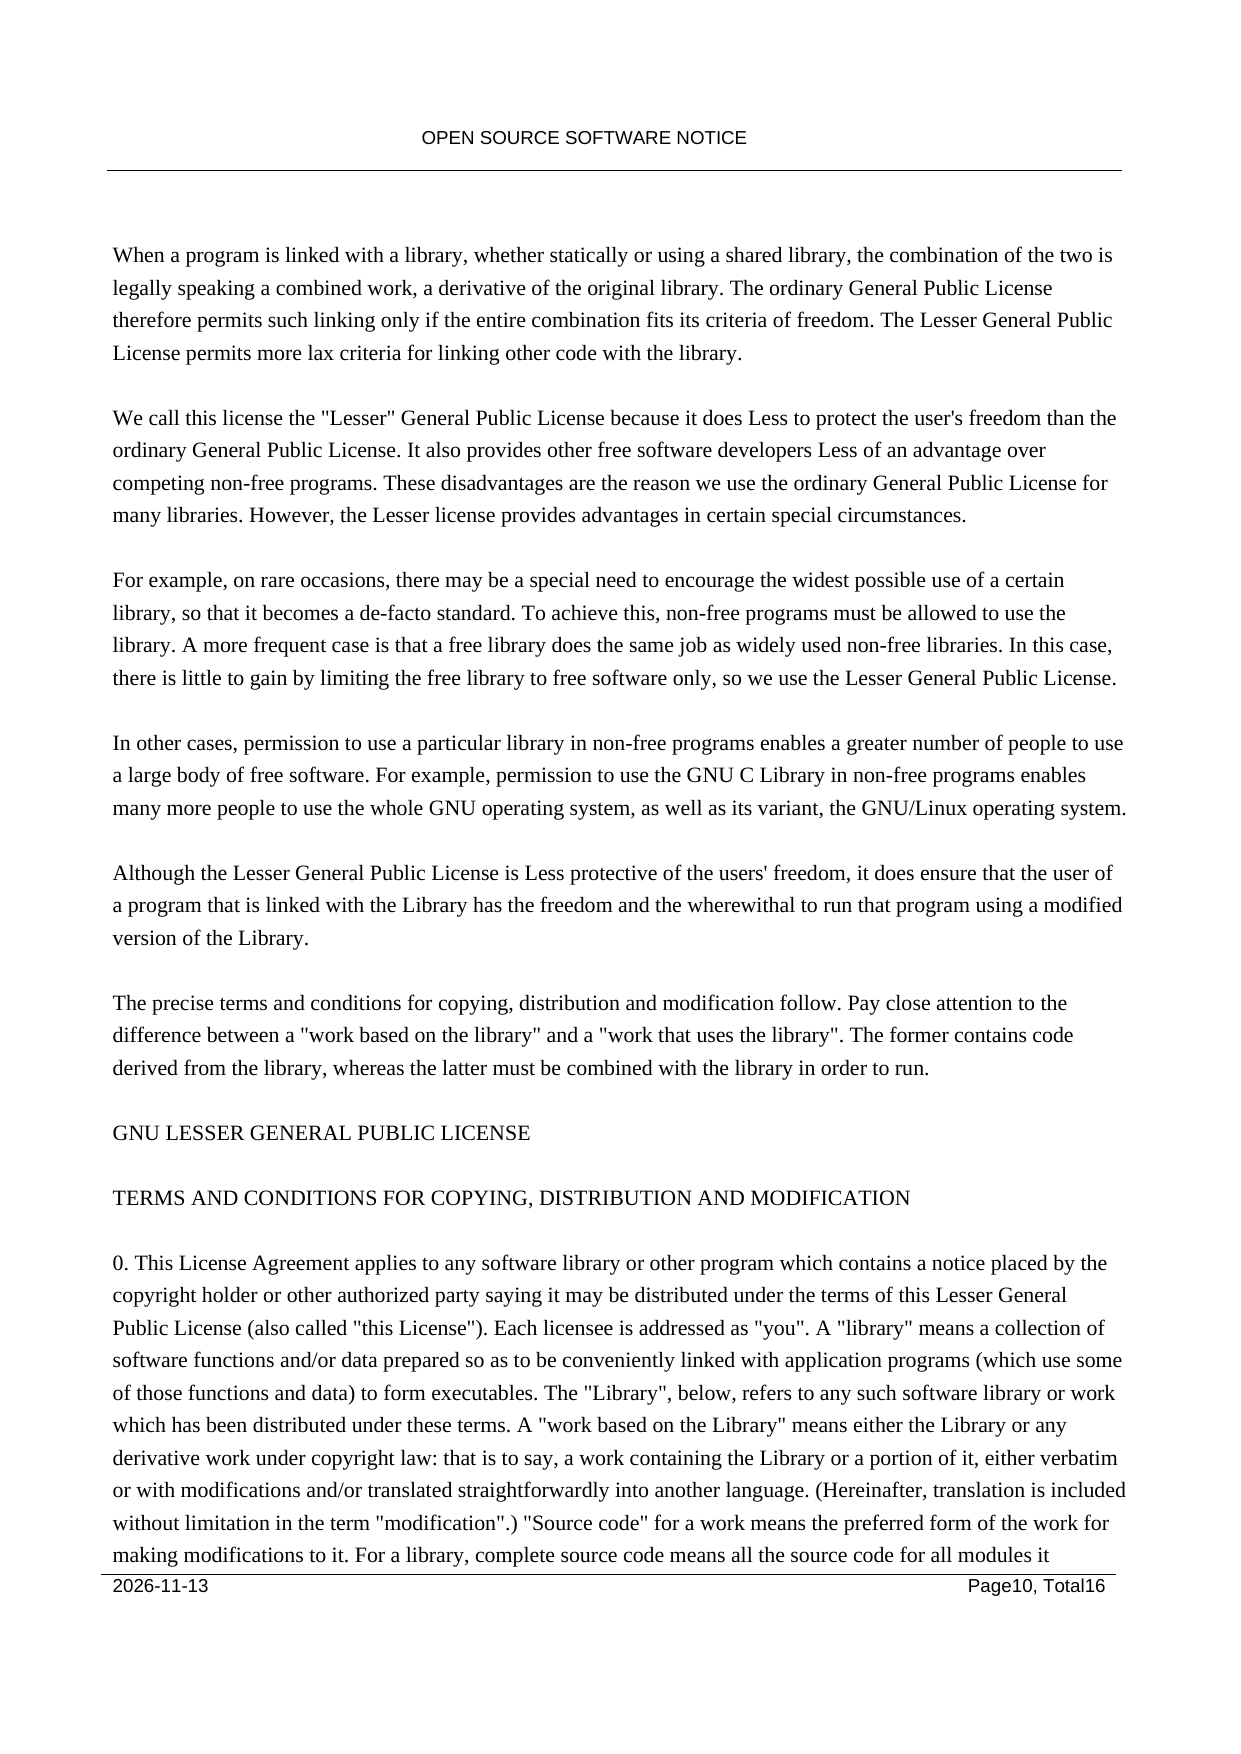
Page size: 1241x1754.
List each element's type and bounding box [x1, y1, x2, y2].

text [112, 206, 1128, 1571]
